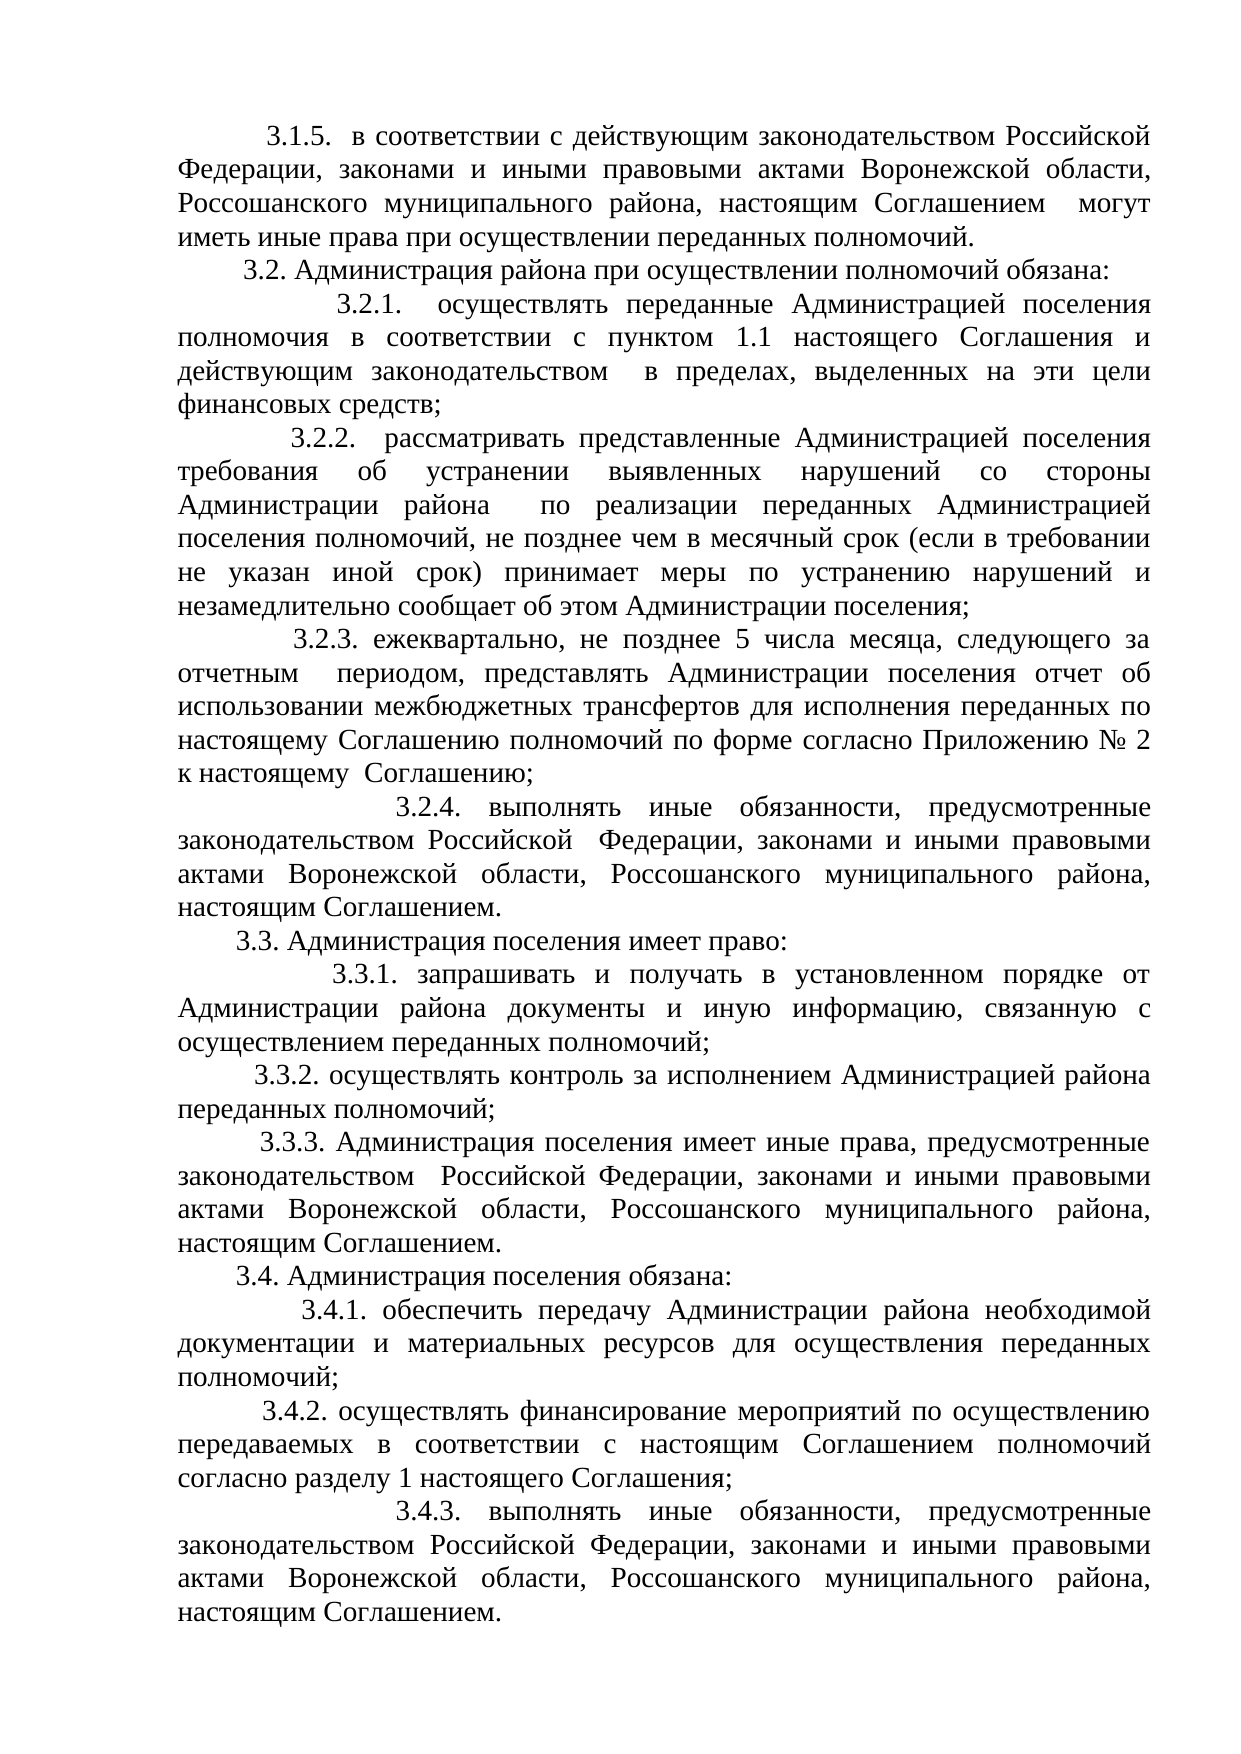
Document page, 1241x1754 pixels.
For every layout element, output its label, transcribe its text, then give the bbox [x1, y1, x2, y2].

text 3.4.3. выполнять иные обязанности, предусмотренные законодательством Российской Федерации, законами и иными правовыми актами Воронежской области, Россошанского муниципального района, настоящим Соглашением. [177, 1493, 1152, 1627]
text 3.3.3. Администрация поселения имеет иные права, предусмотренные законодательством Российской Федерации, законами и иными правовыми актами Воронежской области, Россошанского муниципального района, настоящим Соглашением. [177, 1124, 1152, 1258]
text 3.1.5. в соответствии с действующим законодательством Российской Федерации, законами и иными правовыми актами Воронежской области, Россошанского муниципального района, настоящим Соглашением могут иметь иные права при осуществлении переданных полномочий. [177, 118, 1152, 252]
text 3.2.3. ежеквартально, не позднее 5 числа месяца, следующего за отчетным периодом, представлять Администрации поселения отчет об использовании межбюджетных трансфертов для исполнения переданных по настоящему Соглашению полномочий по форме согласно Приложению № 2 к настоящему Соглашению; [177, 621, 1152, 789]
text 3.2.1. осуществлять переданные Администрацией поселения полномочия в соответствии с пунктом 1.1 настоящего Соглашения и действующим законодательством в пределах, выделенных на эти цели финансовых средств; [177, 286, 1152, 420]
text 3.4.1. обеспечить передачу Администрации района необходимой документации и материальных ресурсов для осуществления переданных полномочий; [177, 1292, 1152, 1393]
text 3.4.2. осуществлять финансирование мероприятий по осуществлению передаваемых в соответствии с настоящим Соглашением полномочий согласно разделу 1 настоящего Соглашения; [177, 1393, 1152, 1493]
text 3.3. Администрация поселения имеет право: [177, 923, 1152, 957]
text 3.3.1. запрашивать и получать в установленном порядке от Администрации района документы и иную информацию, связанную с осуществлением переданных полномочий; [177, 957, 1152, 1057]
text 3.2.2. рассматривать представленные Администрацией поселения требования об устранении выявленных нарушений со стороны Администрации района по реализации переданных Администрацией поселения полномочий, не позднее чем в месячный срок (если в требовании не указан иной срок) принимает меры по устранению нарушений и незамедлительно сообщает об этом Администрации поселения; [177, 420, 1152, 621]
text 3.4. Администрация поселения обязана: [177, 1258, 1152, 1292]
text 3.2. Администрация района при осуществлении полномочий обязана: [177, 252, 1152, 286]
text 3.2.4. выполнять иные обязанности, предусмотренные законодательством Российской Федерации, законами и иными правовыми актами Воронежской области, Россошанского муниципального района, настоящим Соглашением. [177, 789, 1152, 923]
text 3.3.2. осуществлять контроль за исполнением Администрацией района переданных полномочий; [177, 1057, 1152, 1124]
